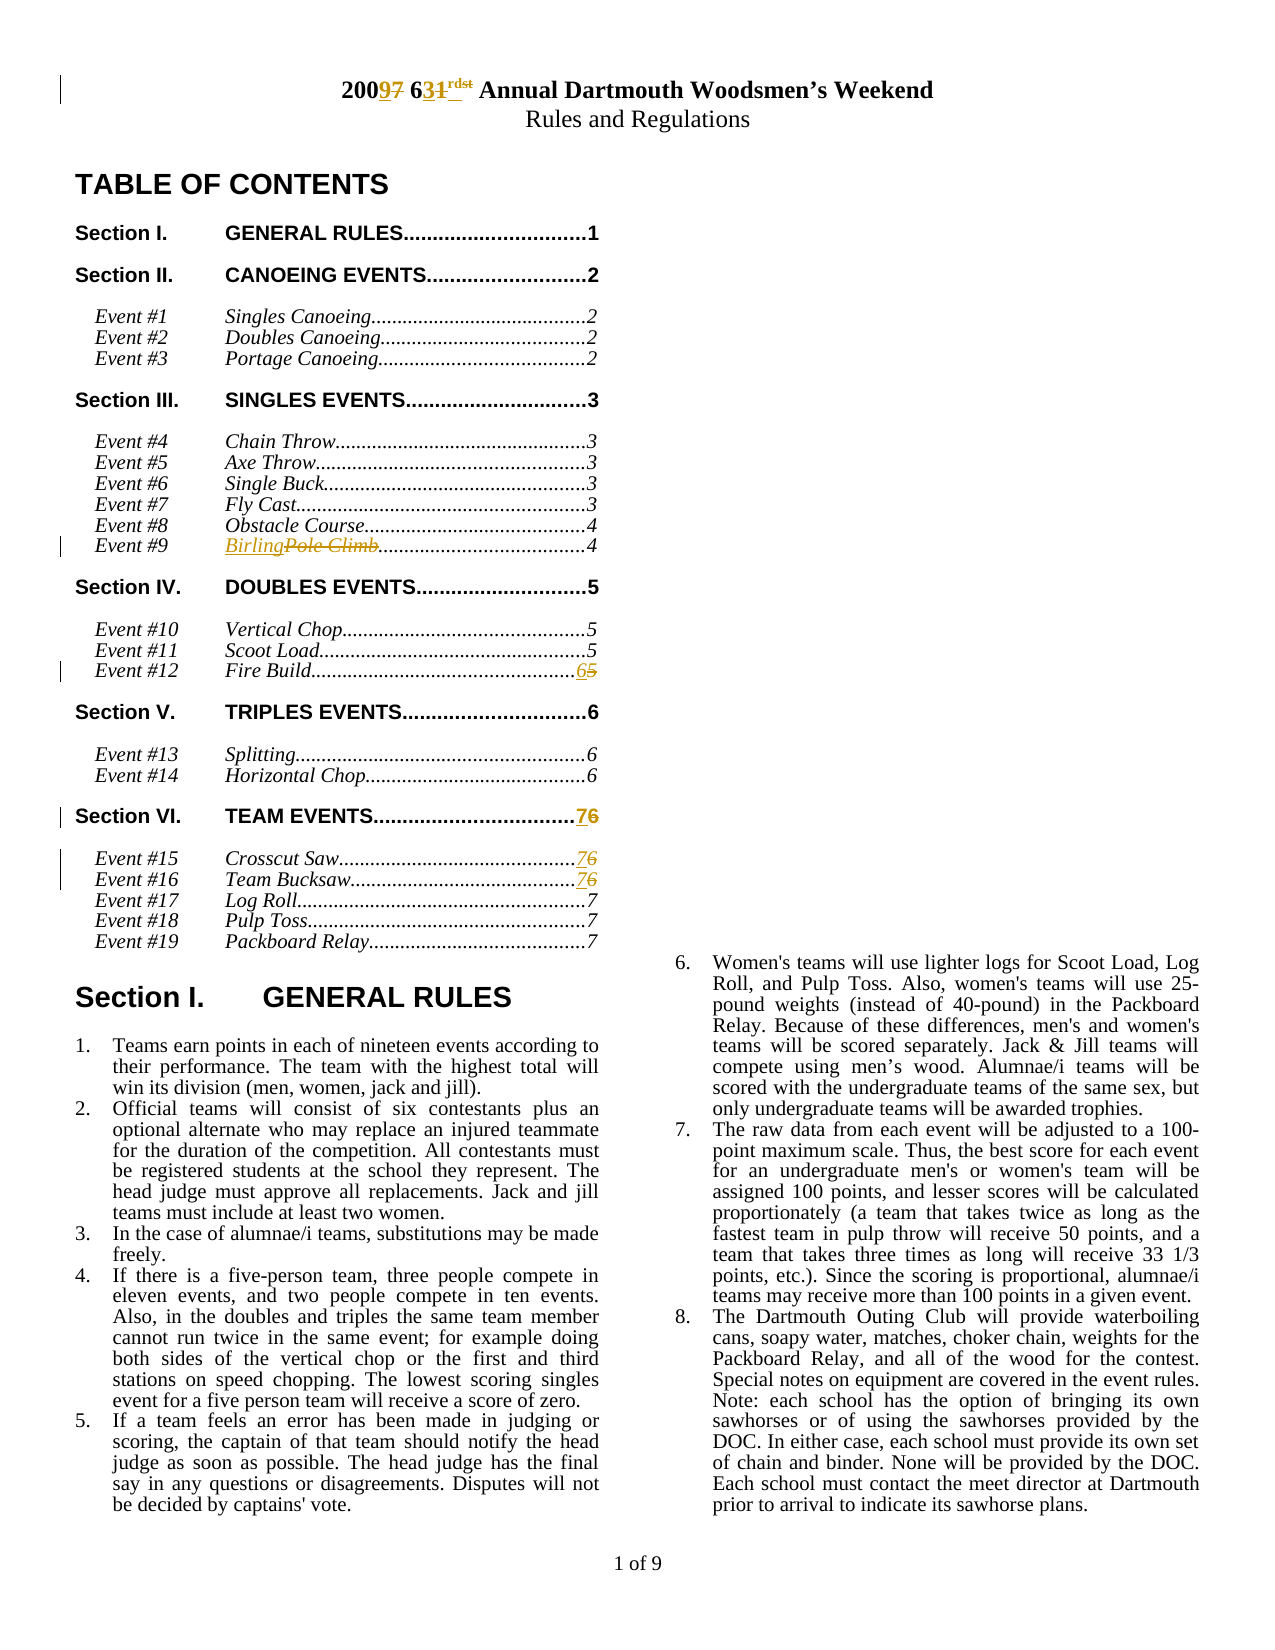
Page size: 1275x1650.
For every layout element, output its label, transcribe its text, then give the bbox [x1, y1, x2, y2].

text Event #13 Splitting 6 [94, 744, 1200, 765]
text Section I. GENERAL RULES [75, 974, 600, 1015]
text Section IV. DOUBLES EVENTS 5 [75, 578, 1200, 599]
text Event #7 Fly Cast 3 [94, 494, 1200, 515]
text Event #15 Crosscut Saw [94, 849, 1200, 869]
text Event #12 Fire Build [94, 661, 1200, 682]
text Event #16 Team Bucksaw [94, 869, 1200, 890]
text Section VI. TEAM EVENTS [75, 807, 1200, 828]
text 5. If a team feels an error has been made in judging or scoring, the captain of that team should notify the head judge as soon as possible. The head judge has the final say in any questions or disagreements. Disputes will not be decided by captains' vote. [75, 1411, 600, 1515]
text Event #14 Horizontal Chop 6 [94, 765, 1200, 786]
text Event #19 Packboard Relay 7 [94, 932, 1200, 953]
text Event #9 4 [94, 536, 1200, 557]
text 3. In the case of alumnae/i teams, substitutions may be made freely. [75, 1224, 600, 1265]
text 4. If there is a five-person team, three people compete in eleven events, and two people compete in ten events. Also, in the doubles and triples the same team member cannot run twice in the same event; for example doing both sides of the vertical chop or the first and third stations on speed chopping. The lowest scoring singles event for a five person team will receive a score of zero. [75, 1265, 600, 1411]
text 6. Women's teams will use lighter logs for Scoot Load, Log Roll, and Pulp Toss. Also, women's teams will use 25-pound weights (instead of 40-pound) in the Packboard Relay. Because of these differences, men's and women's teams will be scored separately. Jack & Jill teams will compete using men’s wood. Alumnae/i teams will be scored with the undergraduate teams of the same sex, but only undergraduate teams will be awarded trophies. [675, 953, 1200, 1119]
text Section II. CANOEING EVENTS 2 [75, 265, 1200, 286]
text Event #17 Log Roll 7 [94, 890, 1200, 911]
text Event #18 Pulp Toss 7 [94, 911, 1200, 932]
text 8. The Dartmouth Outing Club will provide waterboiling cans, soapy water, matches, choker chain, weights for the Packboard Relay, and all of the wood for the contest. Special notes on equipment are covered in the event rules. Note: each school has the option of bringing its own sawhorses or of using the sawhorses provided by the DOC. In either case, each school must provide its own set of chain and binder. None will be provided by the DOC. Each school must contact the meet director at Dartmouth prior to arrival to indicate its sawhorse plans. [675, 1307, 1200, 1515]
text Event #10 Vertical Chop 5 [94, 619, 1200, 640]
text Event #3 Portage Canoeing 2 [94, 349, 1200, 369]
text Event #11 Scoot Load 5 [94, 640, 1200, 661]
text Event #6 Single Buck 3 [94, 474, 1200, 494]
text TABLE OF CONTENTS [75, 161, 600, 203]
text Event #2 Doubles Canoeing 2 [94, 328, 1200, 349]
text 2. Official teams will consist of six contestants plus an optional alternate who may replace an injured teammate for the duration of the competition. All contestants must be registered students at the school they represent. The head judge must approve all replacements. Jack and jill teams must include at least two women. [75, 1099, 600, 1224]
text Event #4 Chain Throw 3 [94, 432, 1200, 453]
text 1. Teams earn points in each of nineteen events according to their performance. The team with the highest total will win its division (men, women, jack and jill). [75, 1036, 600, 1099]
text Event #1 Singles Canoeing 2 [94, 307, 1200, 328]
text Section V. TRIPLES EVENTS 6 [75, 703, 1200, 724]
text Section III. SINGLES EVENTS 3 [75, 390, 1200, 411]
text Section I. GENERAL RULES 1 [75, 224, 1200, 244]
text Event #5 Axe Throw 3 [94, 453, 1200, 474]
text Event #8 Obstacle Course 4 [94, 515, 1200, 536]
text 7. The raw data from each event will be adjusted to a 100-point maximum scale. Thus, the best score for each event for an undergraduate men's or women's team will be assigned 100 points, and lesser scores will be calculated proportionately (a team that takes twice as long as the fastest team in pulp throw will receive 50 points, and a team that takes three times as long will receive 33 1/3 points, etc.). Since the scoring is proportional, alumnae/i teams may receive more than 100 points in a given event. [675, 1119, 1200, 1307]
